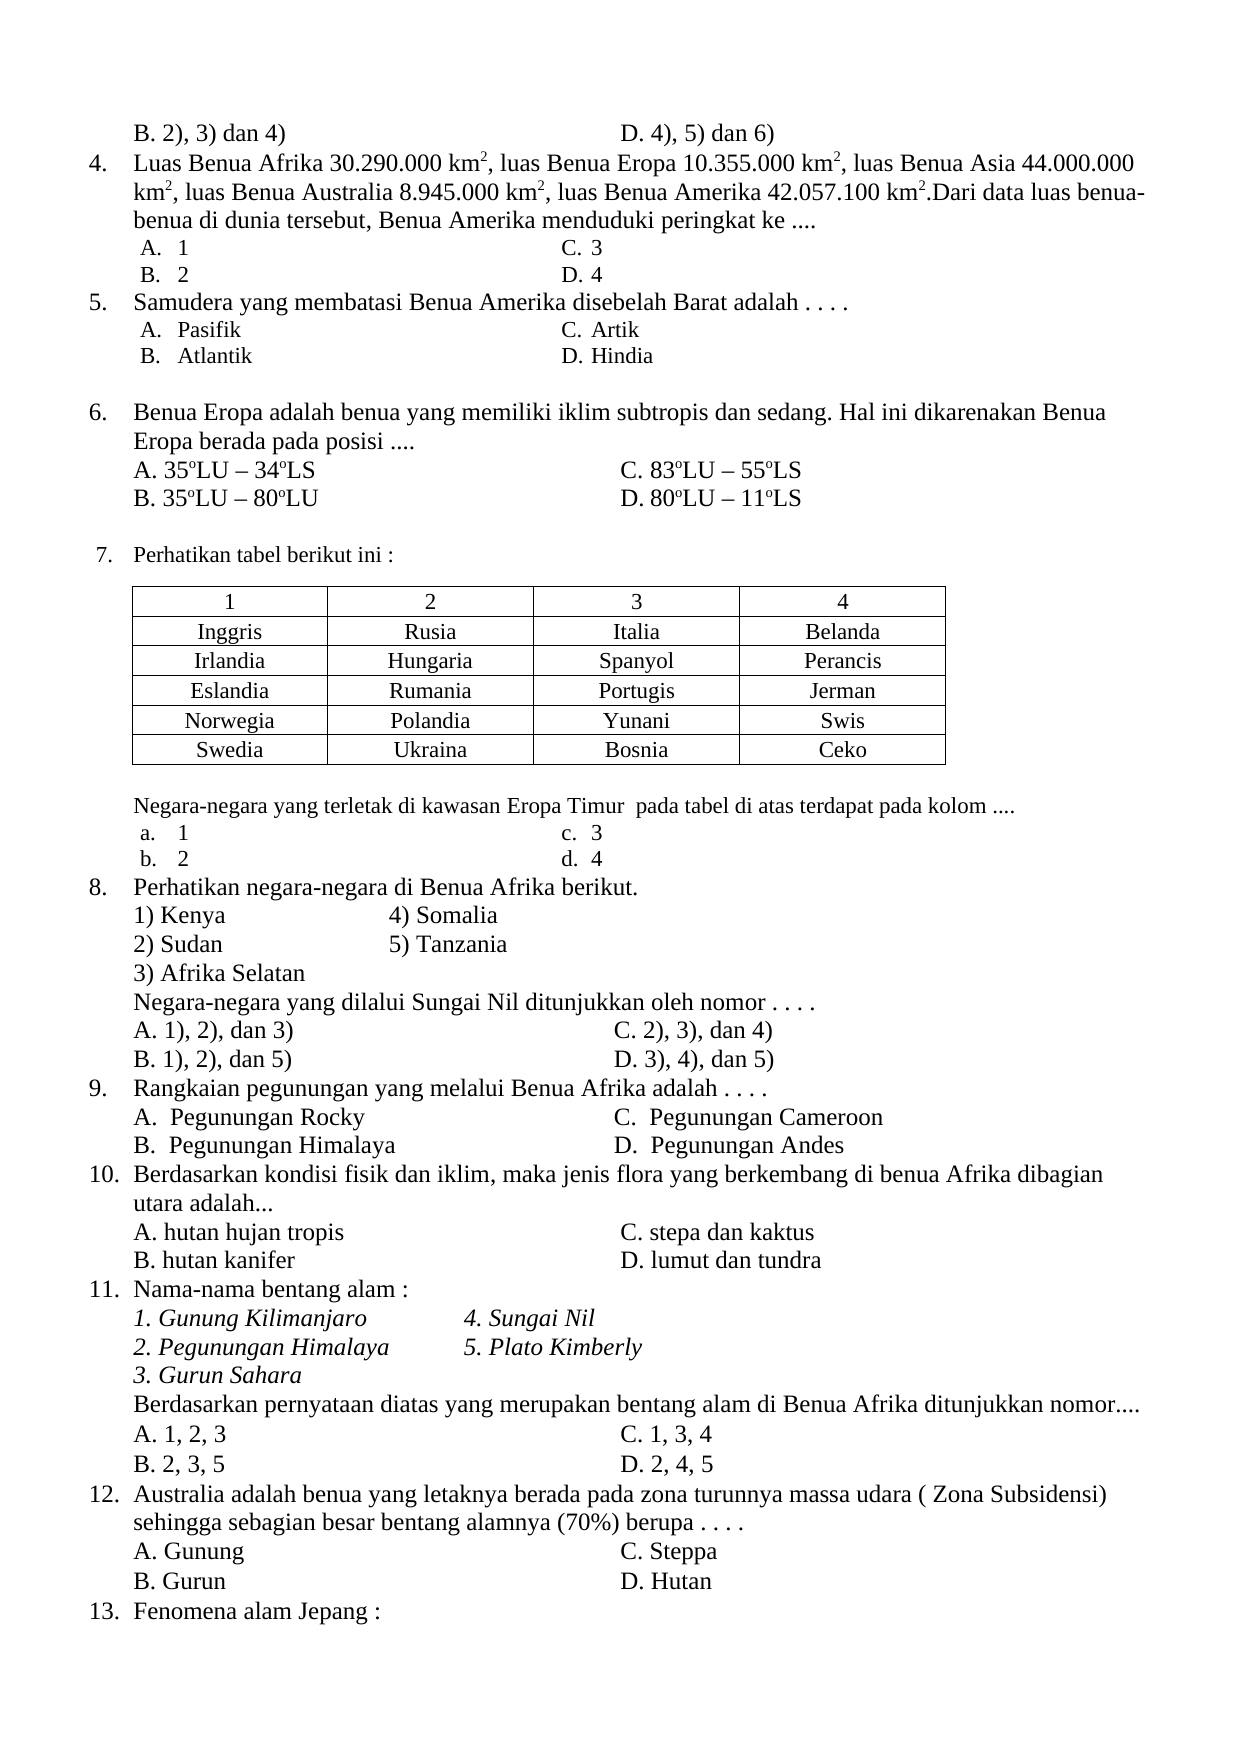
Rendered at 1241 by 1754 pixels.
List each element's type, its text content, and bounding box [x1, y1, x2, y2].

table_cell Jerman [740, 676, 945, 704]
list Rangkaian pegunungan yang melalui Benua Afrika adalah . . . . A. Pegunungan Rocky C. Pegunungan Cameroon B. Pegunungan Himalaya D. Pegunungan Andes [89, 1073, 1152, 1159]
table_cell Belanda [740, 617, 945, 645]
list A. Gunung C. Steppa [133, 1536, 1152, 1565]
list Samudera yang membatasi Benua Amerika disebelah Barat adalah . . . . [89, 287, 1152, 316]
list Berdasarkan pernyataan diatas yang merupakan bentang alam di Benua Afrika ditunjukkan nomor.... [133, 1389, 1152, 1418]
table_cell Portugis [534, 676, 739, 704]
table_cell Perancis [740, 646, 945, 675]
table_cell Ceko [740, 735, 945, 764]
list B. 2, 3, 5 D. 2, 4, 5 [133, 1449, 1152, 1478]
table_cell Polandia [328, 706, 533, 734]
table_header 3 [534, 587, 739, 616]
list Luas Benua Afrika 30.290.000 km2, luas Benua Eropa 10.355.000 km2, luas Benua Asia 44.000.000 km2, luas Benua Australia 8.945.000 km2, luas Benua Amerika 42.057.100 km2.Dari data luas benua-benua di dunia tersebut, Benua Amerika menduduki peringkat ke .... [89, 148, 1152, 234]
list 1 C. 3 [140, 234, 1152, 261]
list Perhatikan tabel berikut ini : [96, 541, 1152, 567]
list 2 d. 4 [140, 845, 1152, 872]
list 2 D. 4 [140, 261, 1152, 287]
list B. Gurun D. Hutan [133, 1566, 1152, 1595]
list Australia adalah benua yang letaknya berada pada zona turunnya massa udara ( Zona Subsidensi) sehingga sebagian besar bentang alamnya (70%) berupa . . . . [89, 1479, 1152, 1536]
table_cell Swedia [133, 735, 327, 764]
list Perhatikan negara-negara di Benua Afrika berikut. 1) Kenya 4) Somalia 2) Sudan 5) Tanzania 3) Afrika Selatan Negara-negara yang dilalui Sungai Nil ditunjukkan oleh nomor . . . . A. 1), 2), dan 3) C. 2), 3), dan 4) B. 1), 2), dan 5) D. 3), 4), dan 5) [89, 872, 1152, 1073]
table_cell Inggris [133, 617, 327, 645]
table_cell Eslandia [133, 676, 327, 704]
table_cell Italia [534, 617, 739, 645]
list Pasifik C. Artik [140, 316, 1152, 342]
list Berdasarkan kondisi fisik dan iklim, maka jenis flora yang berkembang di benua Afrika dibagian utara adalah... [89, 1159, 1152, 1217]
table_cell Bosnia [534, 735, 739, 764]
list A. 1, 2, 3 C. 1, 3, 4 [133, 1419, 1152, 1448]
table_cell Norwegia [133, 706, 327, 734]
table_cell Rumania [328, 676, 533, 704]
list Benua Eropa adalah benua yang memiliki iklim subtropis dan sedang. Hal ini dikarenakan Benua Eropa berada pada posisi .... [89, 397, 1152, 455]
list B. 35oLU – 80oLU D. 80oLU – 11oLS [133, 483, 1152, 512]
table_cell Hungaria [328, 646, 533, 675]
table_cell Spanyol [534, 646, 739, 675]
list A. hutan hujan tropis C. stepa dan kaktus [133, 1217, 1152, 1245]
list 2. Pegunungan Himalaya 5. Plato Kimberly [133, 1332, 1152, 1360]
list Nama-nama bentang alam : [89, 1274, 1152, 1303]
table_cell Ukraina [328, 735, 533, 764]
table_header 4 [740, 587, 945, 616]
table_header 1 [133, 587, 327, 616]
list Atlantik D. Hindia [140, 342, 1152, 368]
list 1. Gunung Kilimanjaro 4. Sungai Nil [133, 1303, 1152, 1332]
table_cell Irlandia [133, 646, 327, 675]
table_cell Yunani [534, 706, 739, 734]
list B. hutan kanifer D. lumut dan tundra [133, 1245, 1152, 1274]
list 1 c. 3 [140, 819, 1152, 845]
table_cell Rusia [328, 617, 533, 645]
table_cell Swis [740, 706, 945, 734]
list 3. Gurun Sahara [133, 1360, 1152, 1389]
list B. 2), 3) dan 4) D. 4), 5) dan 6) [133, 118, 1152, 147]
list Fenomena alam Jepang : [89, 1596, 1152, 1625]
text Negara-negara yang terletak di kawasan Eropa Timur pada tabel di atas terdapat pada kolom .... [133, 792, 1152, 819]
list A. 35oLU – 34oLS C. 83oLU – 55oLS [133, 455, 1152, 483]
table_header 2 [328, 587, 533, 616]
